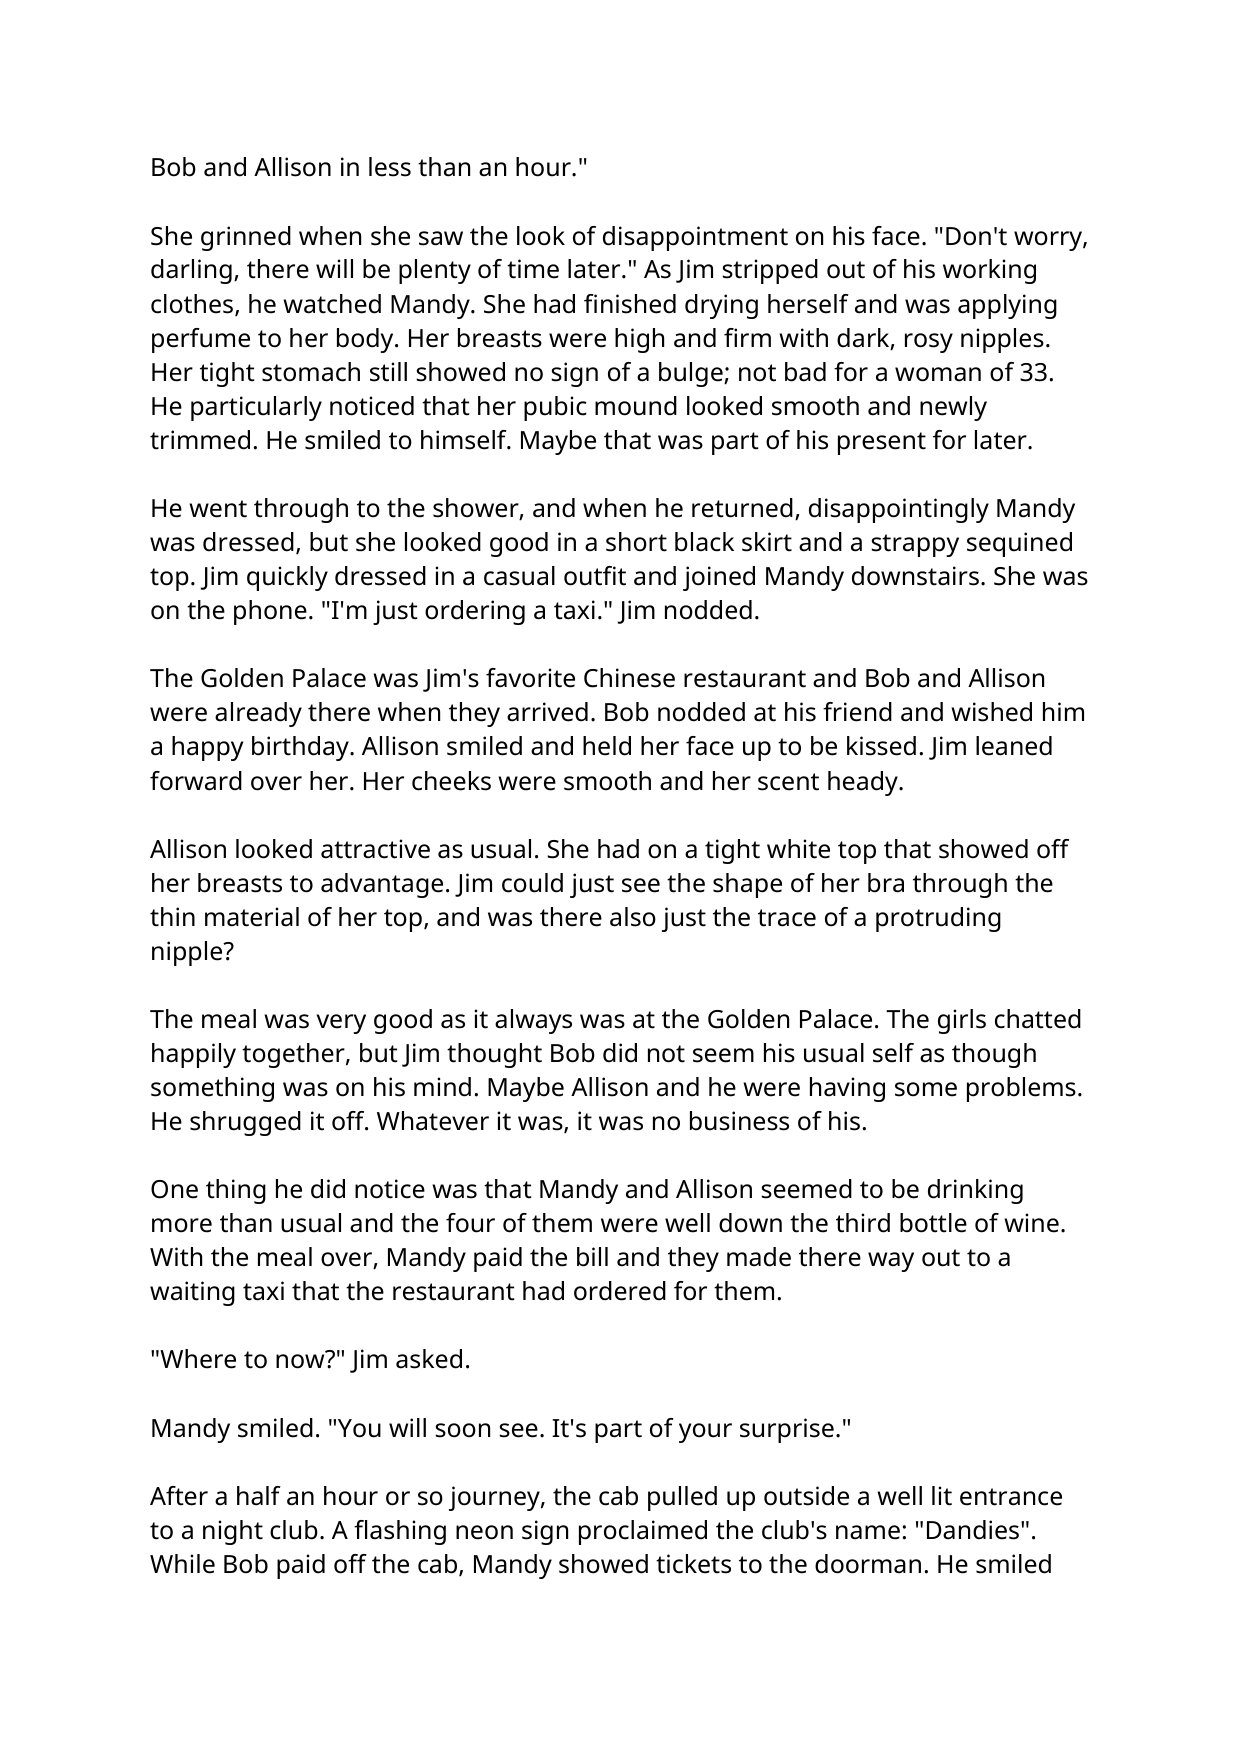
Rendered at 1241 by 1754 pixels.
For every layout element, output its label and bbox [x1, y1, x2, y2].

text [150, 150, 1090, 1581]
